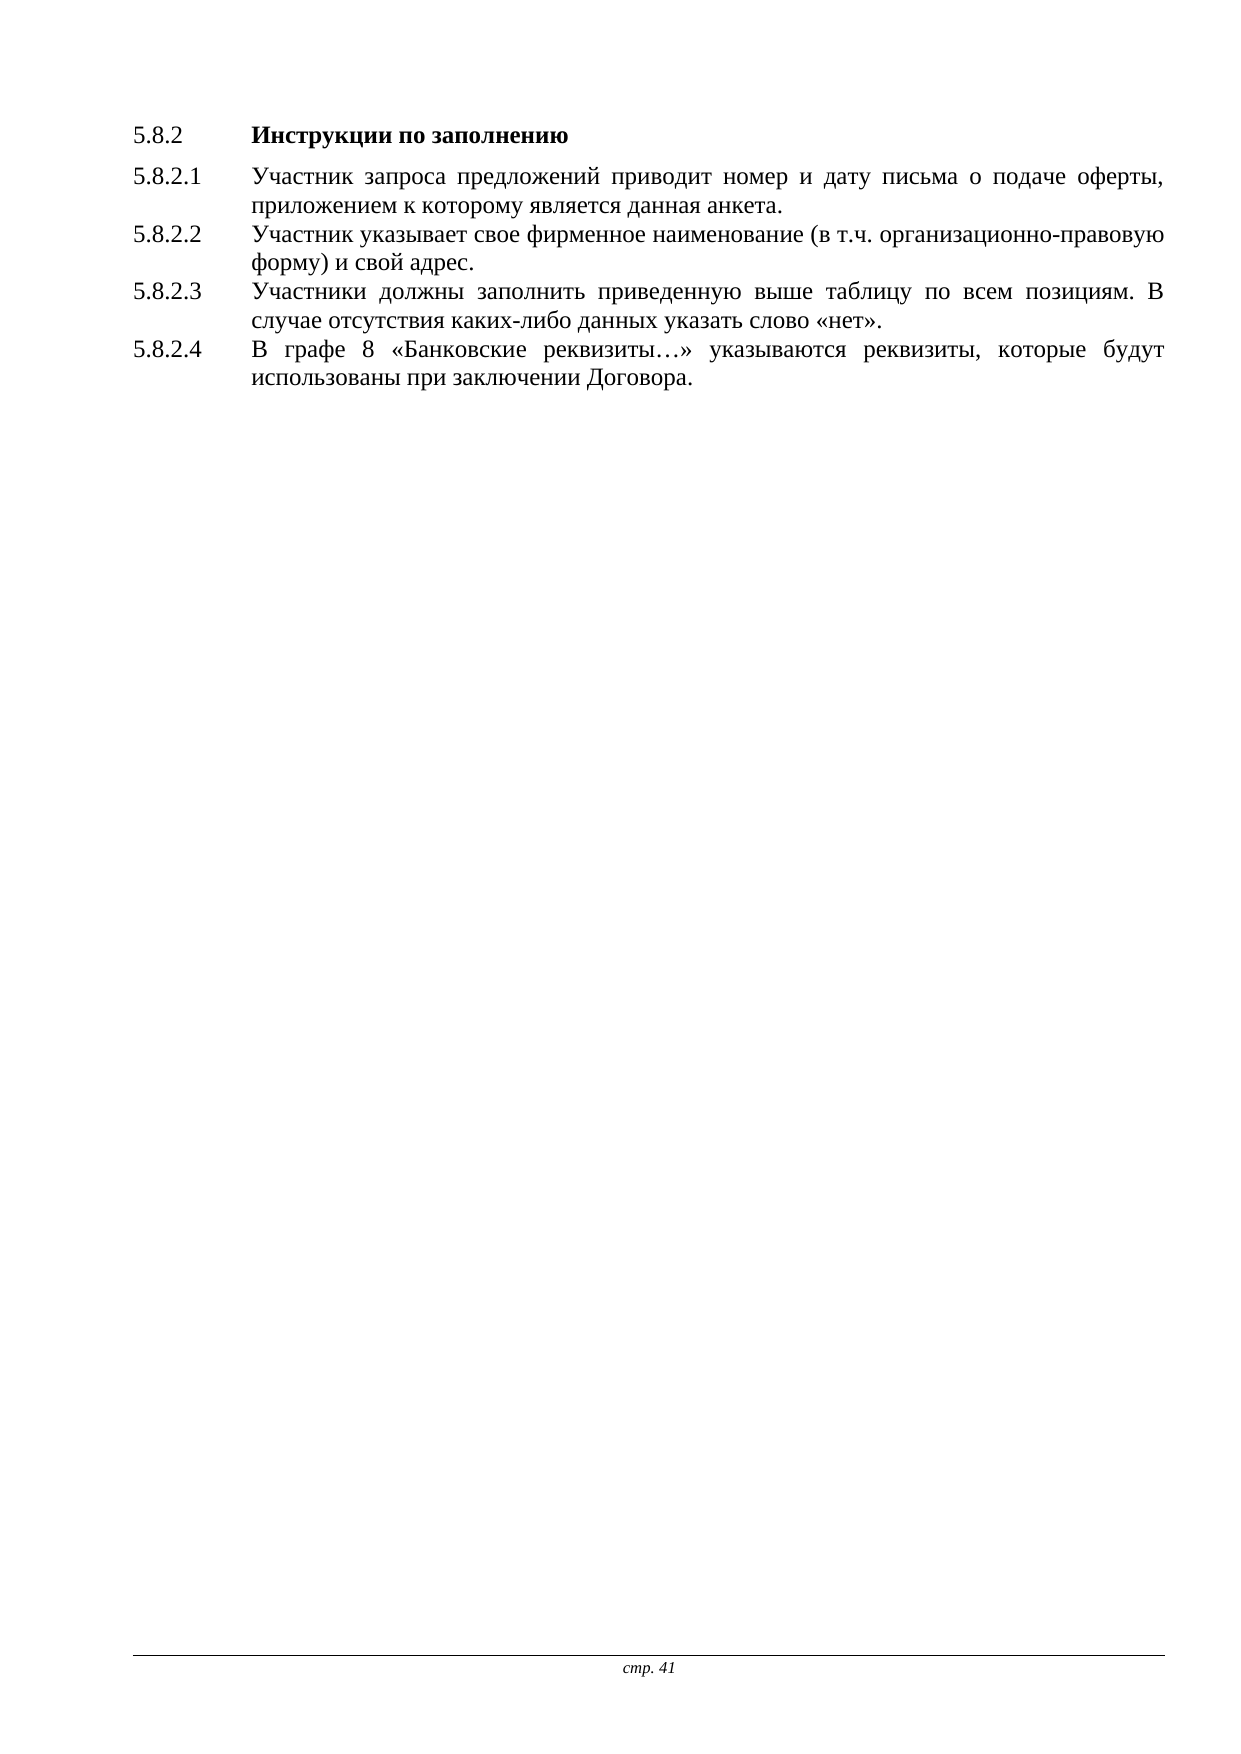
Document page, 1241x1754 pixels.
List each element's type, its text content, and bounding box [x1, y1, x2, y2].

text Участники должны заполнить приведенную выше таблицу по всем позициям. В случае отсутствия каких-либо данных указать слово «нет». [133, 276, 1165, 334]
text Участник запроса предложений приводит номер и дату письма о подаче оферты, приложением к которому является данная анкета. [133, 161, 1165, 219]
text Участник указывает свое фирменное наименование (в т.ч. организационно-правовую форму) и свой адрес. [133, 219, 1165, 276]
text Инструкции по заполнению [133, 120, 1165, 149]
text В графе 8 «Банковские реквизиты…» указываются реквизиты, которые будут использованы при заключении Договора. [133, 334, 1165, 391]
